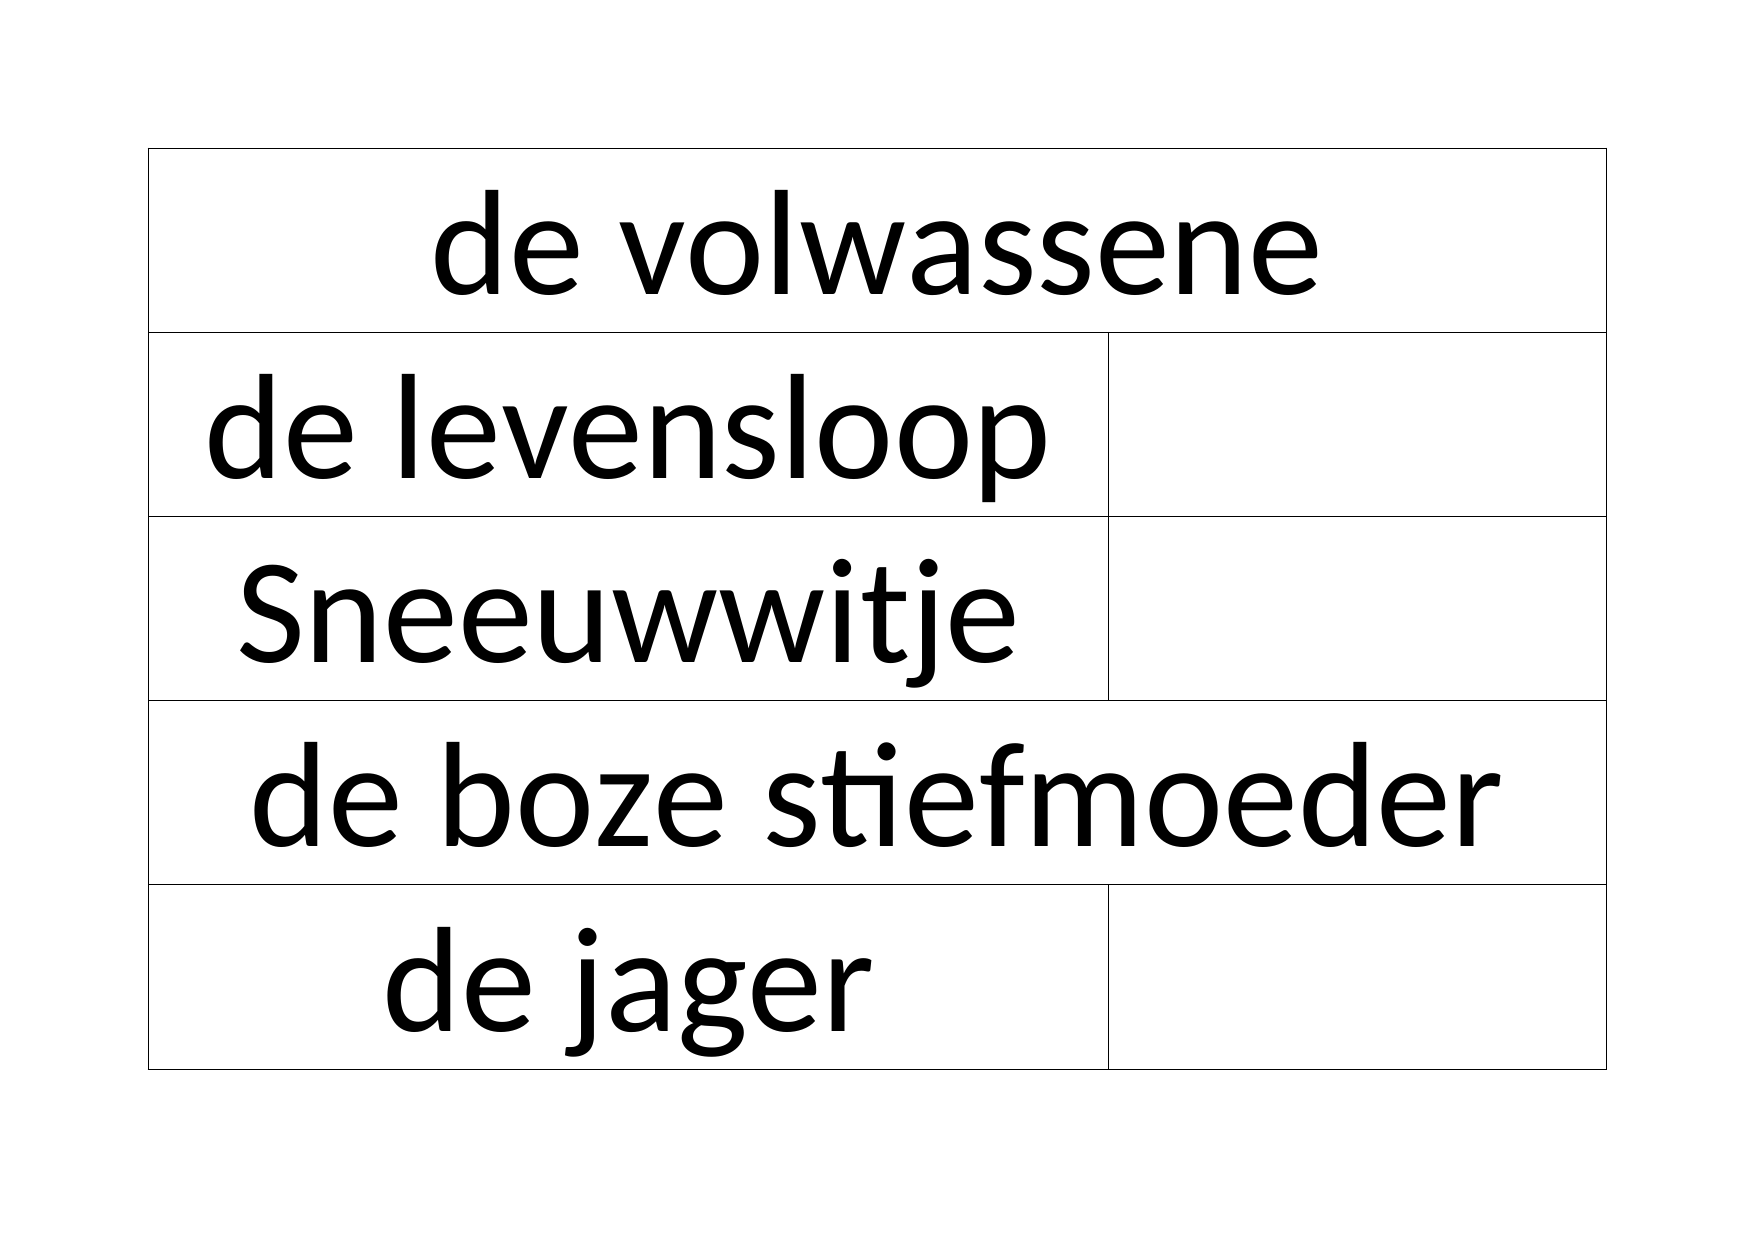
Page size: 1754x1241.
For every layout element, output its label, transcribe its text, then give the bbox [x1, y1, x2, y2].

table_cell de boze stiefmoeder [149, 701, 1606, 884]
table_cell [1109, 517, 1606, 700]
table_cell [1109, 333, 1606, 516]
table_cell de volwassene [149, 149, 1606, 332]
table_cell de levensloop [149, 333, 1108, 516]
table_cell [1109, 885, 1606, 1068]
table_cell de jager [149, 885, 1108, 1068]
table_cell Sneeuwwitje [149, 517, 1108, 700]
